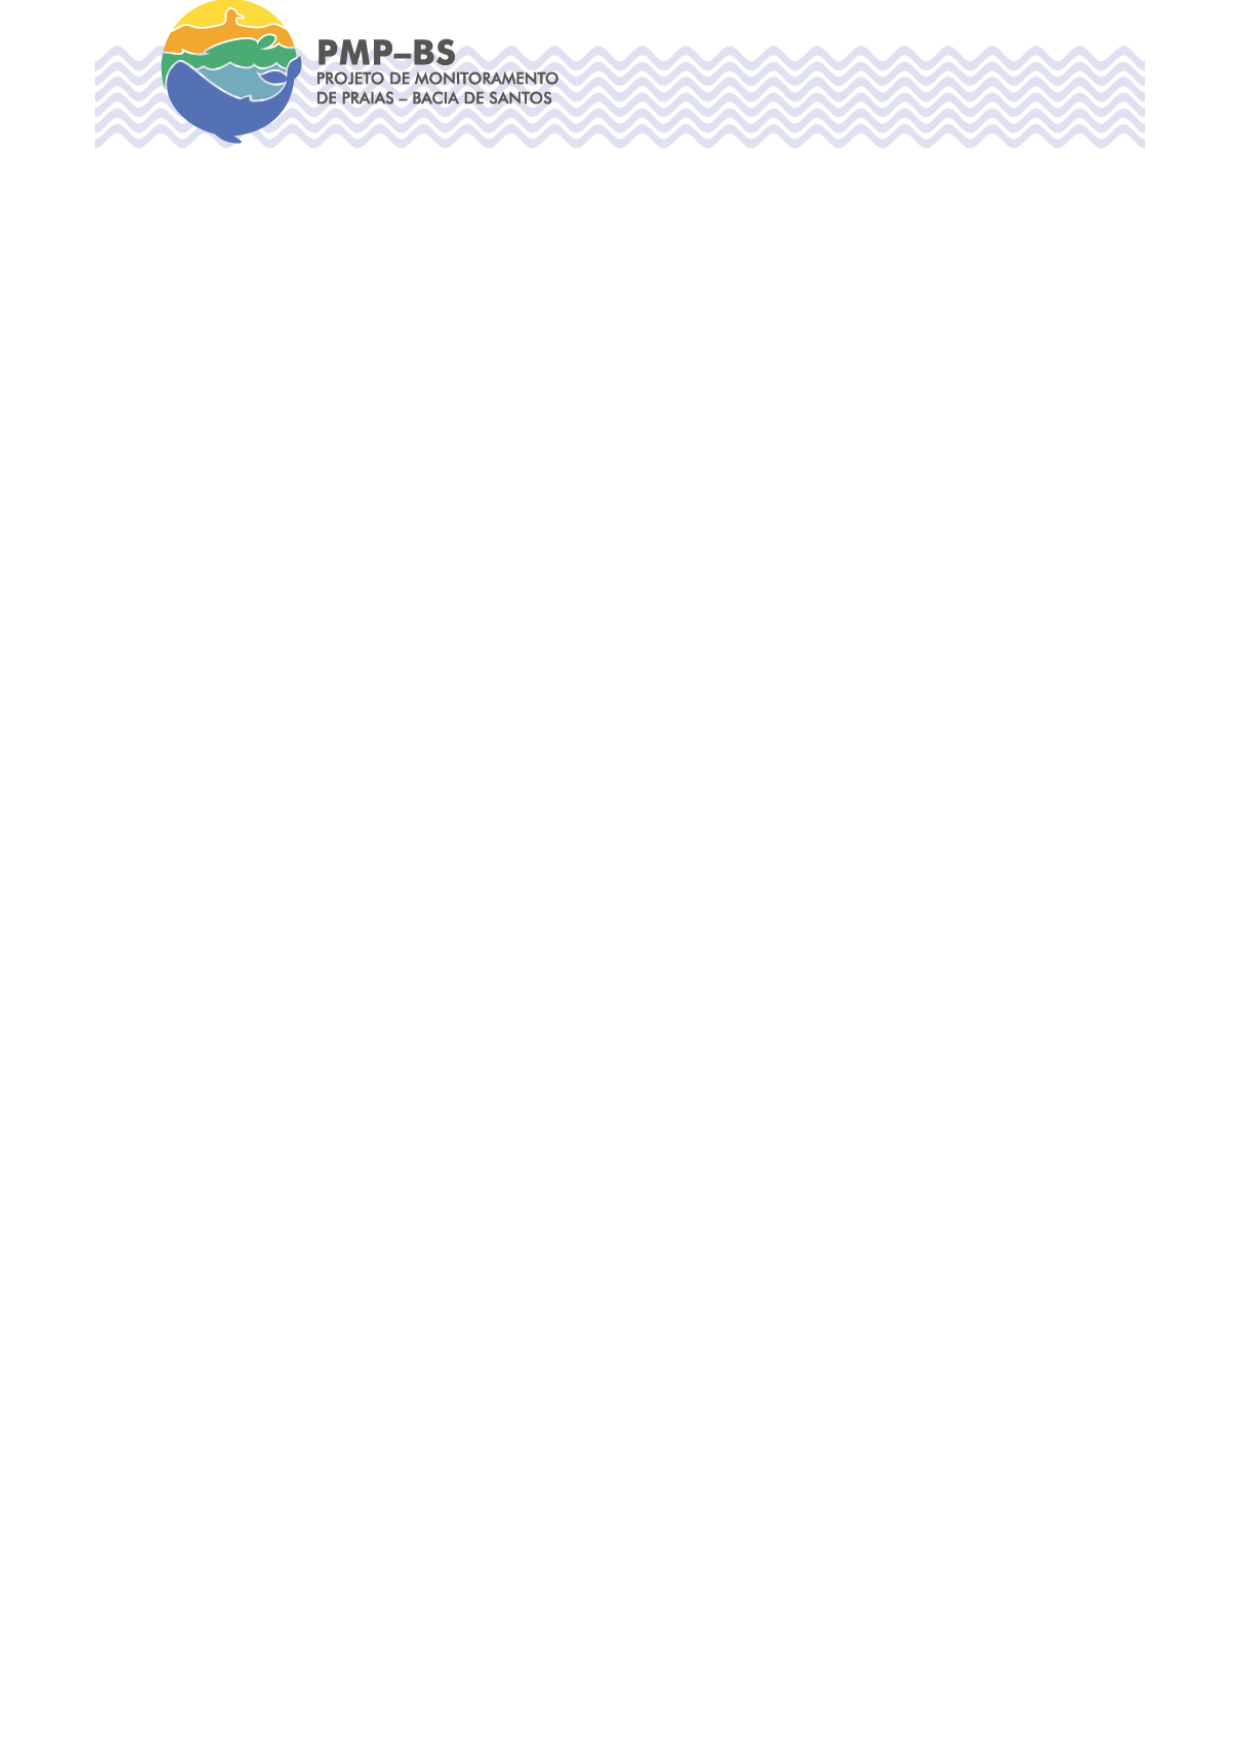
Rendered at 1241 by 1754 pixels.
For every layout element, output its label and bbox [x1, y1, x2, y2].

picture [95, 0, 1146, 149]
